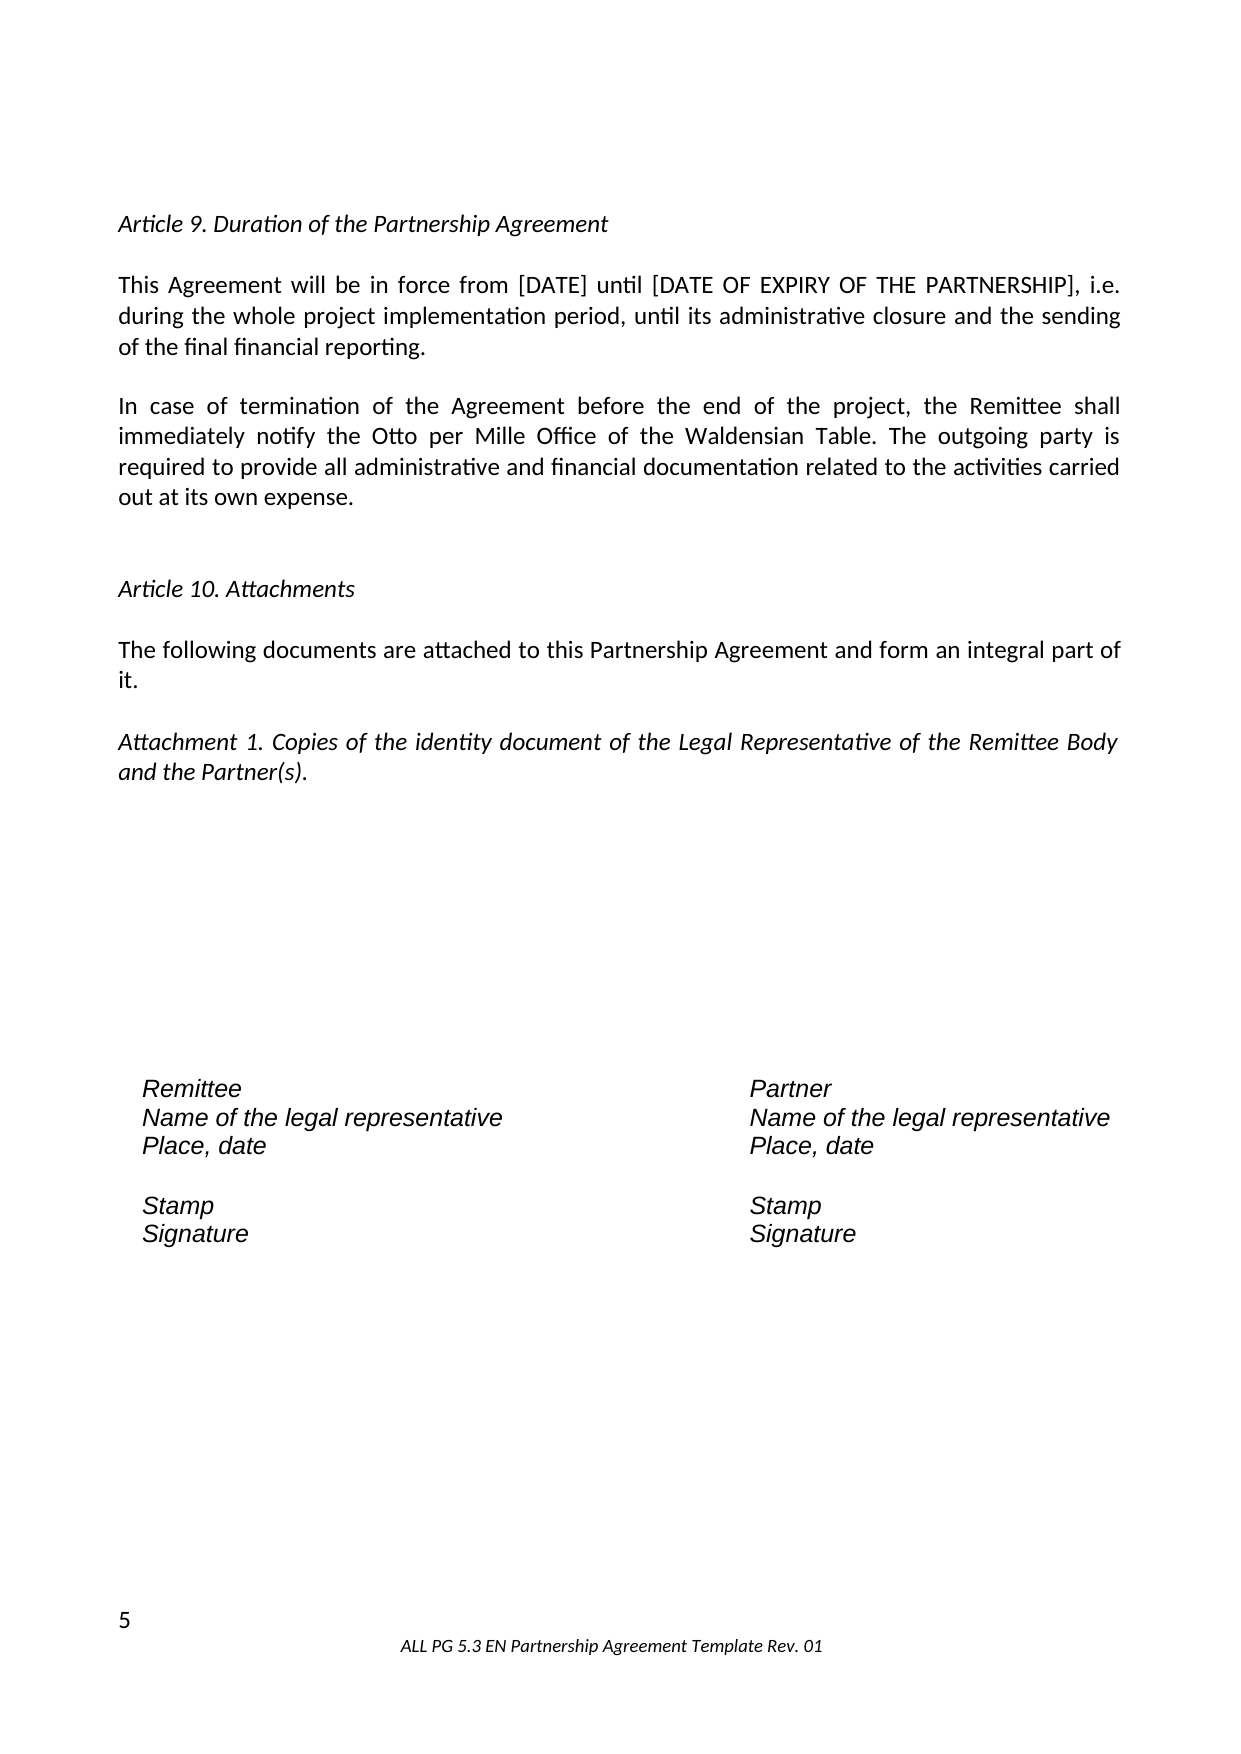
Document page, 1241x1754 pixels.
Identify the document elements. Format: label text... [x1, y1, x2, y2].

text Attachment 1. Copies of the identity document of the Legal Representative of the Remittee Body and the Partner(s). [118, 726, 1122, 787]
text In case of termination of the Agreement before the end of the project, the Remittee shall immediately notify the Otto per Mille Office of the Waldensian Table. The outgoing party is required to provide all administrative and financial documentation related to the activities carried out at its own expense. [118, 390, 1122, 512]
text Article 10. Attachments [118, 573, 1122, 604]
text This Agreement will be in force from [DATE] until [DATE OF EXPIRY OF THE PARTNERSHIP], i.e. during the whole project implementation period, until its administrative closure and the sending of the final financial reporting. [118, 270, 1122, 361]
text The following documents are attached to this Partnership Agreement and form an integral part of it. [118, 634, 1122, 695]
text Article 9. Duration of the Partnership Agreement [118, 209, 1122, 239]
